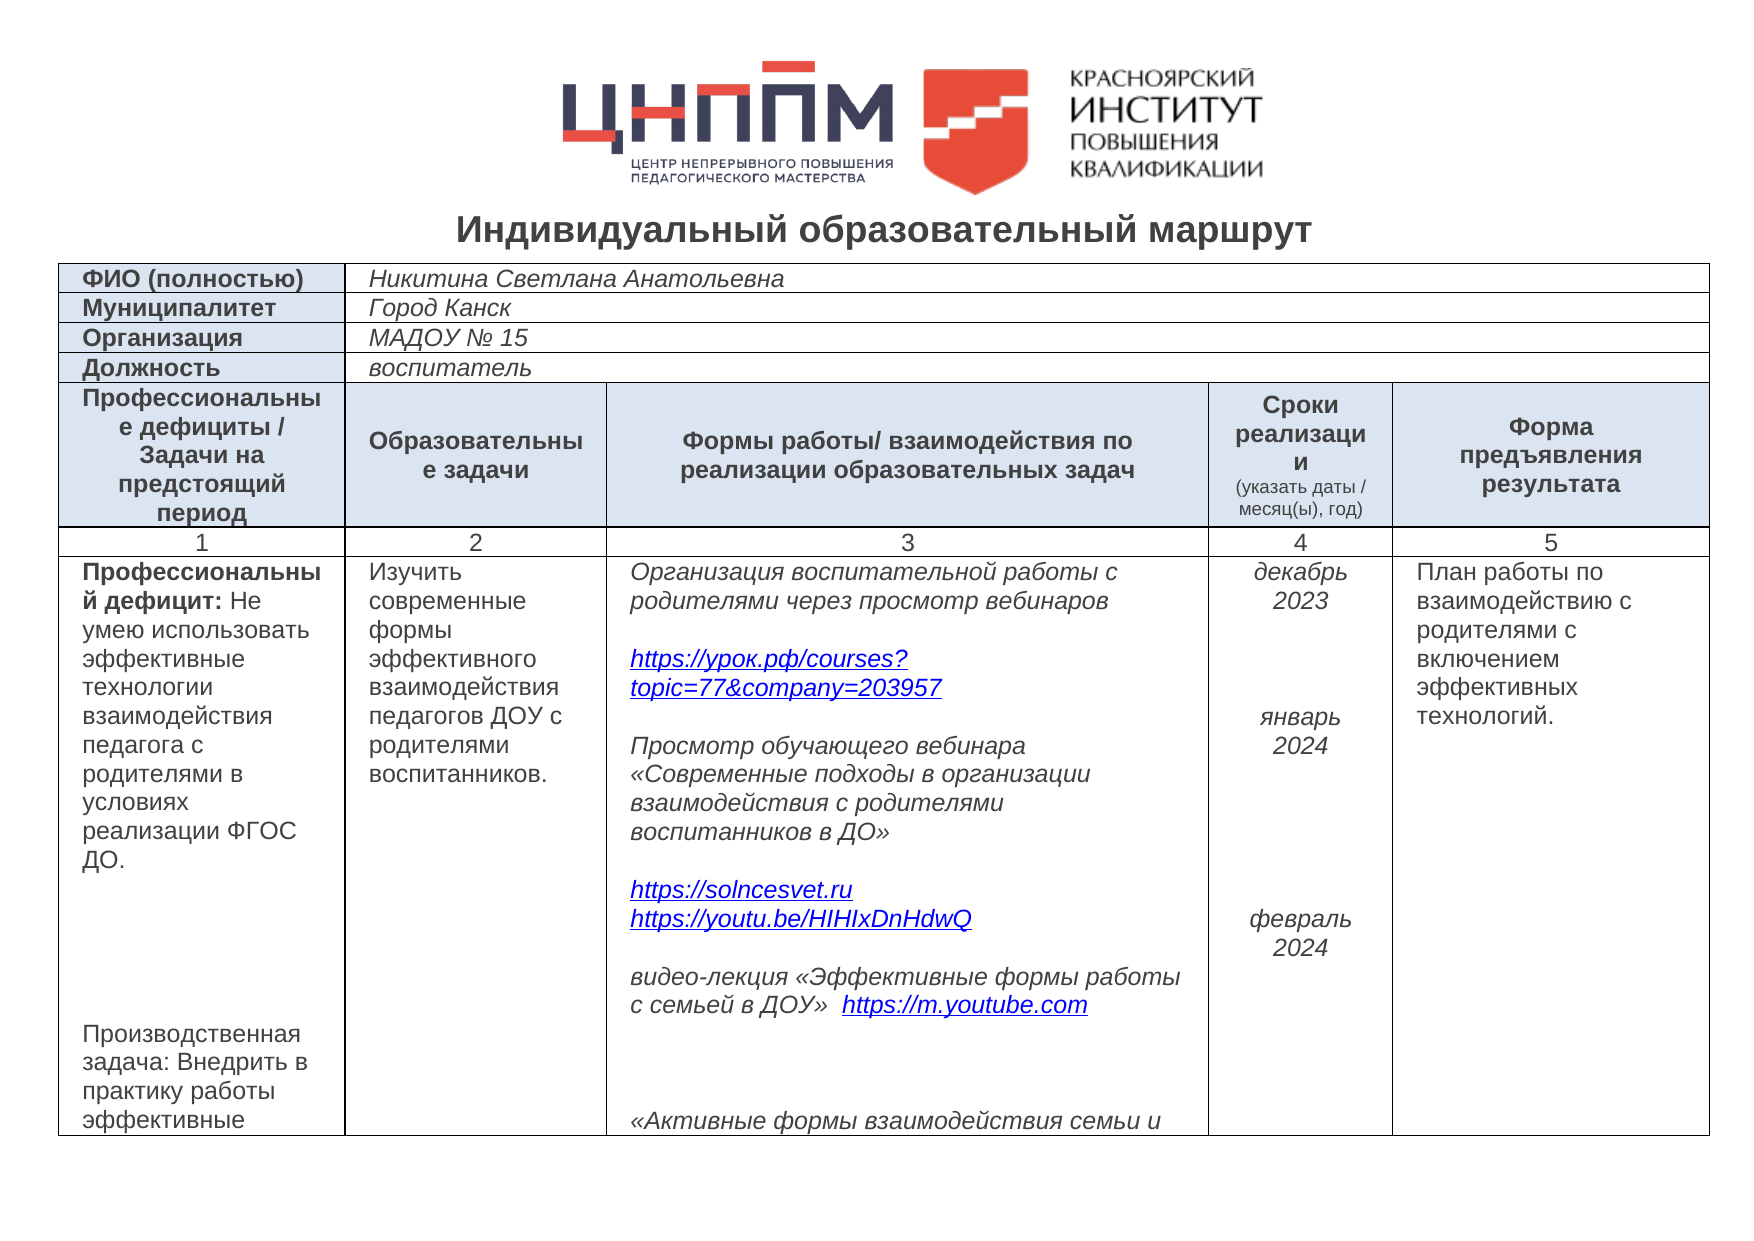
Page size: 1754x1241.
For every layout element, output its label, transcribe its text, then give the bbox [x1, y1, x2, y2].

picture [506, 44, 1263, 195]
table_cell Организация [59, 323, 344, 352]
table_cell Муниципалитет [59, 293, 344, 322]
table_cell 5 [1393, 528, 1709, 556]
table_cell 4 [1209, 528, 1392, 556]
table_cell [1393, 557, 1709, 1135]
table_cell 3 [607, 528, 1208, 556]
table_header ФИО (полностью) [59, 264, 344, 292]
table_cell Форма предъявления результата [1393, 383, 1709, 526]
table_cell Город Канск [346, 293, 1709, 322]
table_cell Профессиональные дефициты / Задачи на предстоящий период [59, 383, 344, 526]
table_cell воспитатель [346, 353, 1709, 382]
table_cell 2 [346, 528, 606, 556]
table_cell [59, 557, 344, 1135]
table_cell МАДОУ № 15 [346, 323, 1709, 352]
table_header Никитина Светлана Анатольевна [346, 264, 1709, 292]
text Индивидуальный образовательный маршрут [59, 207, 1709, 250]
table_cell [346, 557, 606, 1135]
table_cell 1 [59, 528, 344, 556]
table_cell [607, 557, 1208, 1135]
table_cell Формы работы/ взаимодействия по реализации образовательных задач [607, 383, 1208, 526]
table_cell Должность [59, 353, 344, 382]
table_cell Образовательные задачи [346, 383, 606, 526]
table_cell Сроки реализации (указать даты / месяц(ы), год) [1209, 383, 1392, 526]
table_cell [1209, 557, 1392, 1135]
